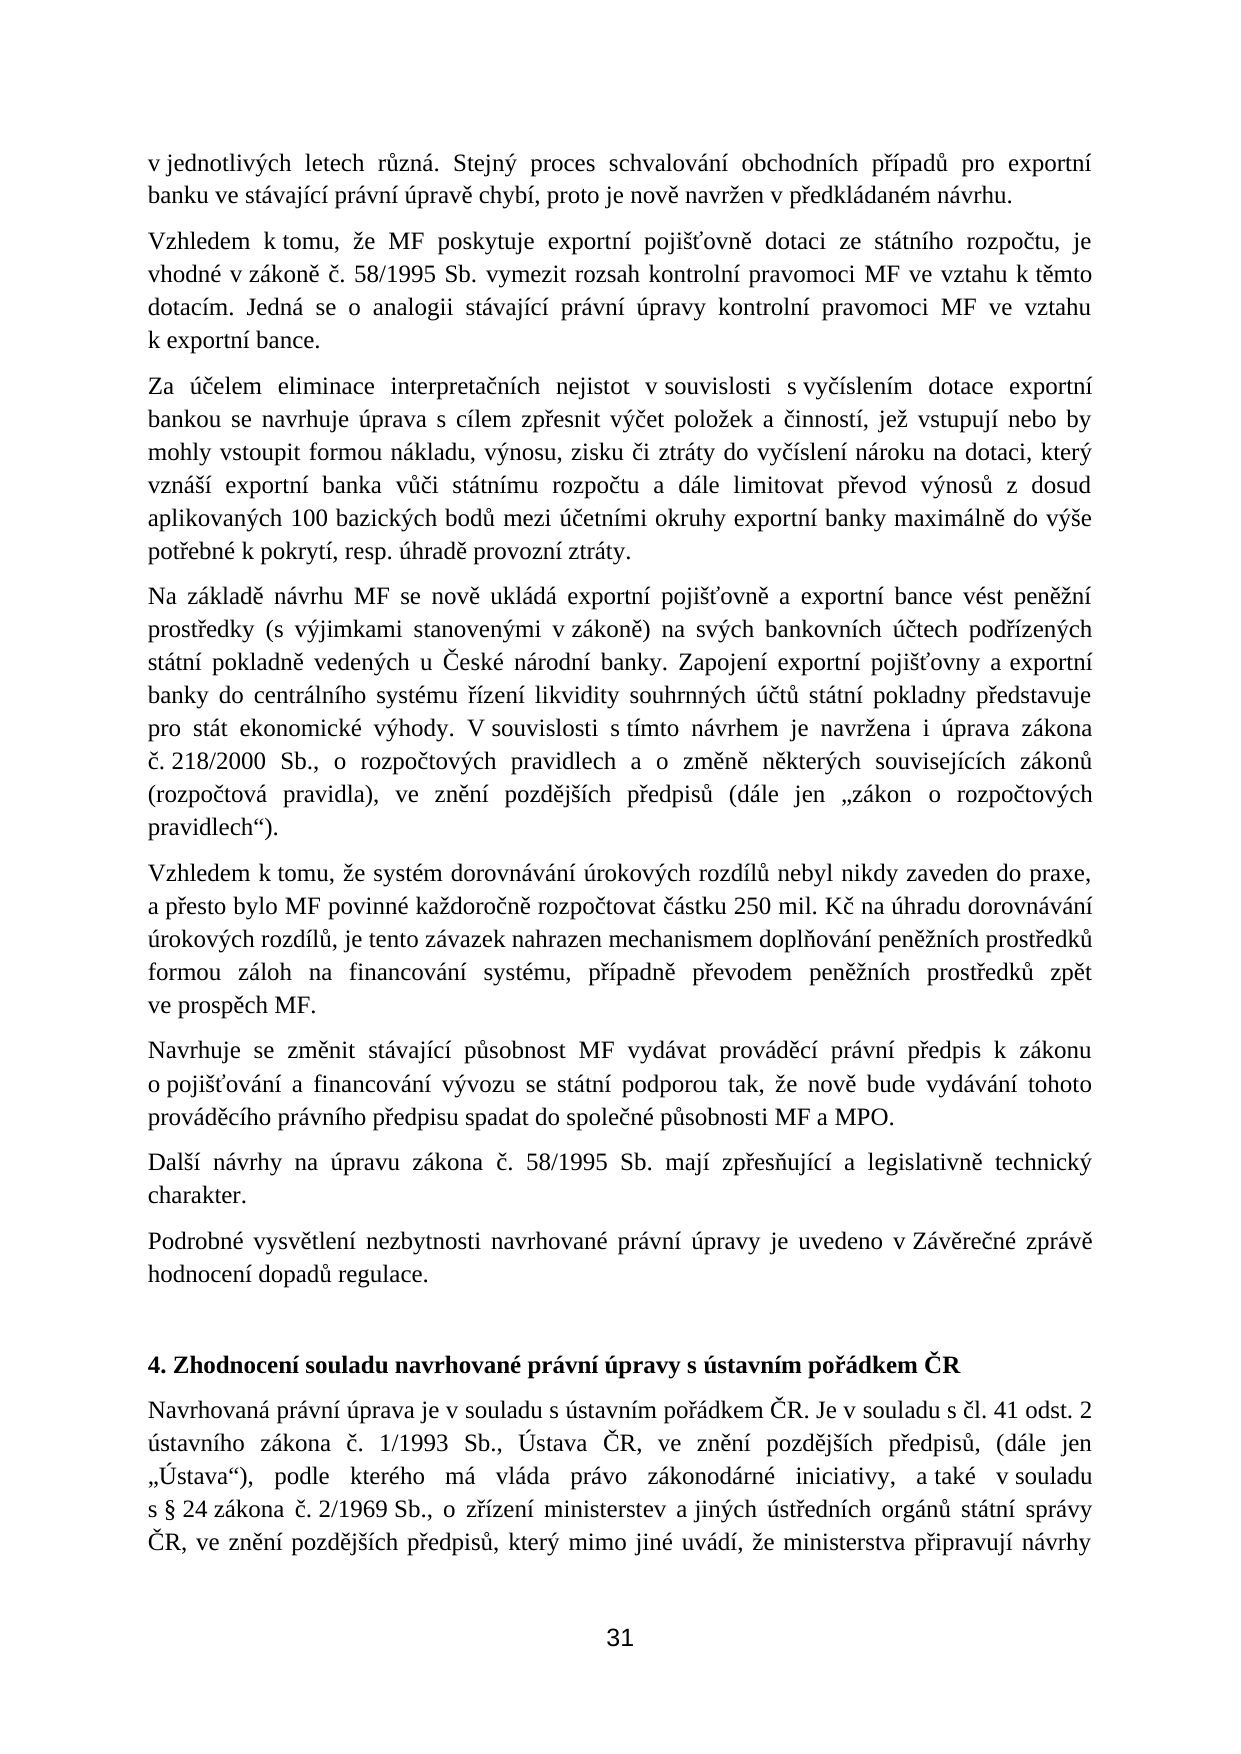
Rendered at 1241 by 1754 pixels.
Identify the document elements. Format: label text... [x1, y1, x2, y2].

text Na základě návrhu MF se nově ukládá exportní pojišťovně a exportní bance vést peněžní prostředky (s výjimkami stanovenými v zákoně) na svých bankovních účtech podřízených státní pokladně vedených u České národní banky. Zapojení exportní pojišťovny a exportní banky do centrálního systému řízení likvidity souhrnných účtů státní pokladny představuje pro stát ekonomické výhody. V souvislosti s tímto návrhem je navržena i úprava zákona č. 218/2000 Sb., o rozpočtových pravidlech a o změně některých souvisejících zákonů (rozpočtová pravidla), ve znění pozdějších předpisů (dále jen „zákon o rozpočtových pravidlech“). [148, 581, 1093, 841]
text Další návrhy na úpravu zákona č. 58/1995 Sb. mají zpřesňující a legislativně technický charakter. [148, 1147, 1093, 1209]
text Vzhledem k tomu, že MF poskytuje exportní pojišťovně dotaci ze státního rozpočtu, je vhodné v zákoně č. 58/1995 Sb. vymezit rozsah kontrolní pravomoci MF ve vztahu k těmto dotacím. Jedná se o analogii stávající právní úpravy kontrolní pravomoci MF ve vztahu k exportní bance. [148, 226, 1093, 354]
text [148, 1395, 1093, 1556]
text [148, 148, 1093, 209]
text Podrobné vysvětlení nezbytnosti navrhované právní úpravy je uvedeno v Závěrečné zprávě hodnocení dopadů regulace. [148, 1226, 1093, 1287]
text Vzhledem k tomu, že systém dorovnávání úrokových rozdílů nebyl nikdy zaveden do praxe, a přesto bylo MF povinné každoročně rozpočtovat částku 250 mil. Kč na úhradu dorovnávání úrokových rozdílů, je tento závazek nahrazen mechanismem doplňování peněžních prostředků formou záloh na financování systému, případně převodem peněžních prostředků zpět ve prospěch MF. [148, 858, 1093, 1019]
text Navrhuje se změnit stávající působnost MF vydávat prováděcí právní předpis k zákonu o pojišťování a financování vývozu se státní podporou tak, že nově bude vydávání tohoto prováděcího právního předpisu spadat do společné působnosti MF a MPO. [148, 1036, 1093, 1130]
text 4. Zhodnocení souladu navrhované právní úpravy s ústavním pořádkem ČR [148, 1350, 1093, 1378]
text Za účelem eliminace interpretačních nejistot v souvislosti s vyčíslením dotace exportní bankou se navrhuje úprava s cílem zpřesnit výčet položek a činností, jež vstupují nebo by mohly vstoupit formou nákladu, výnosu, zisku či ztráty do vyčíslení nároku na dotaci, který vznáší exportní banka vůči státnímu rozpočtu a dále limitovat převod výnosů z dosud aplikovaných 100 bazických bodů mezi účetními okruhy exportní banky maximálně do výše potřebné k pokrytí, resp. úhradě provozní ztráty. [148, 371, 1093, 564]
